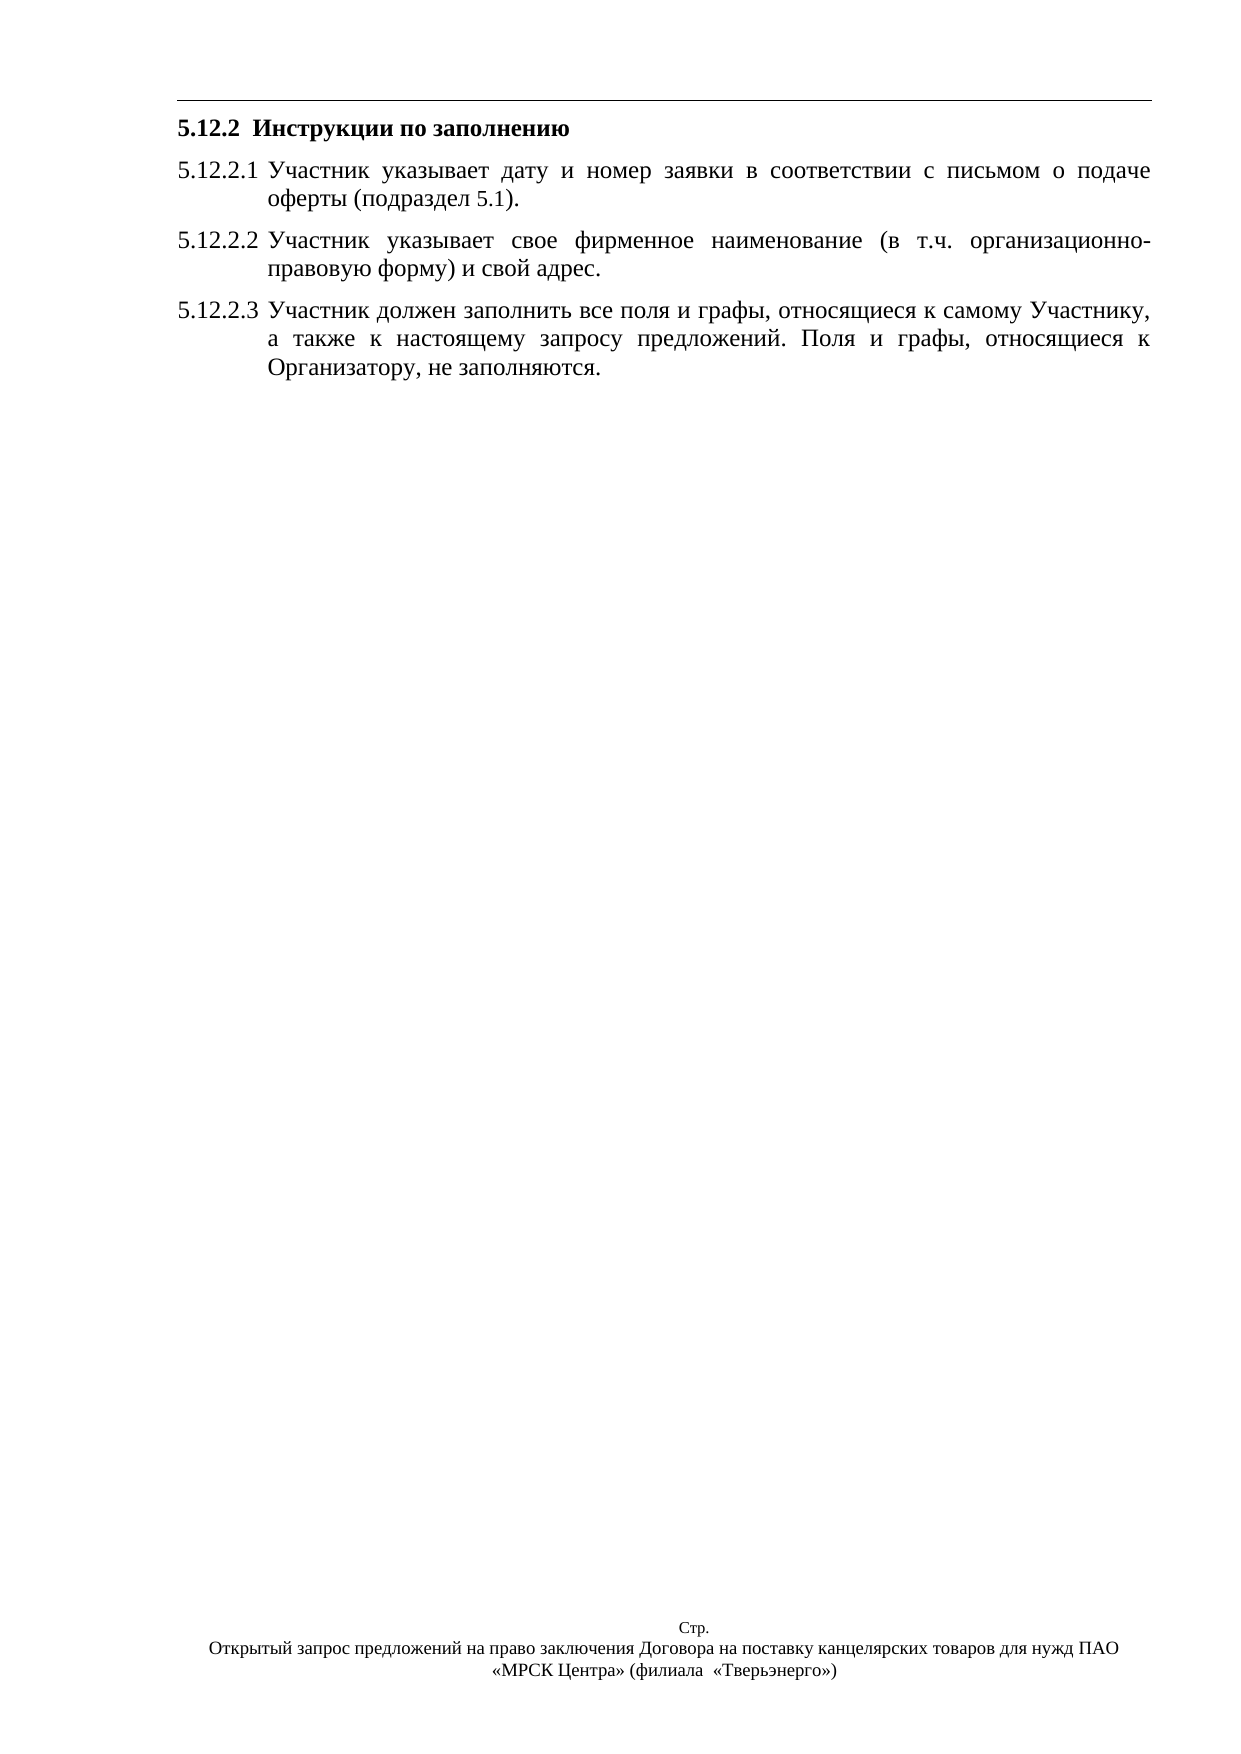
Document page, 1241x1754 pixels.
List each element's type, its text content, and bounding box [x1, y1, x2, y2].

list Участник должен заполнить все поля и графы, относящиеся к самому Участнику, а также к настоящему запросу предложений. Поля и графы, относящиеся к Организатору, не заполняются. [177, 295, 1152, 381]
list Участник указывает свое фирменное наименование (в т.ч. организационно-правовую форму) и свой адрес. [177, 225, 1152, 282]
list Участник указывает дату и номер заявки в соответствии с письмом о подаче оферты (подраздел 5.1). [177, 155, 1152, 212]
subtitle Инструкции по заполнению [177, 113, 1152, 142]
